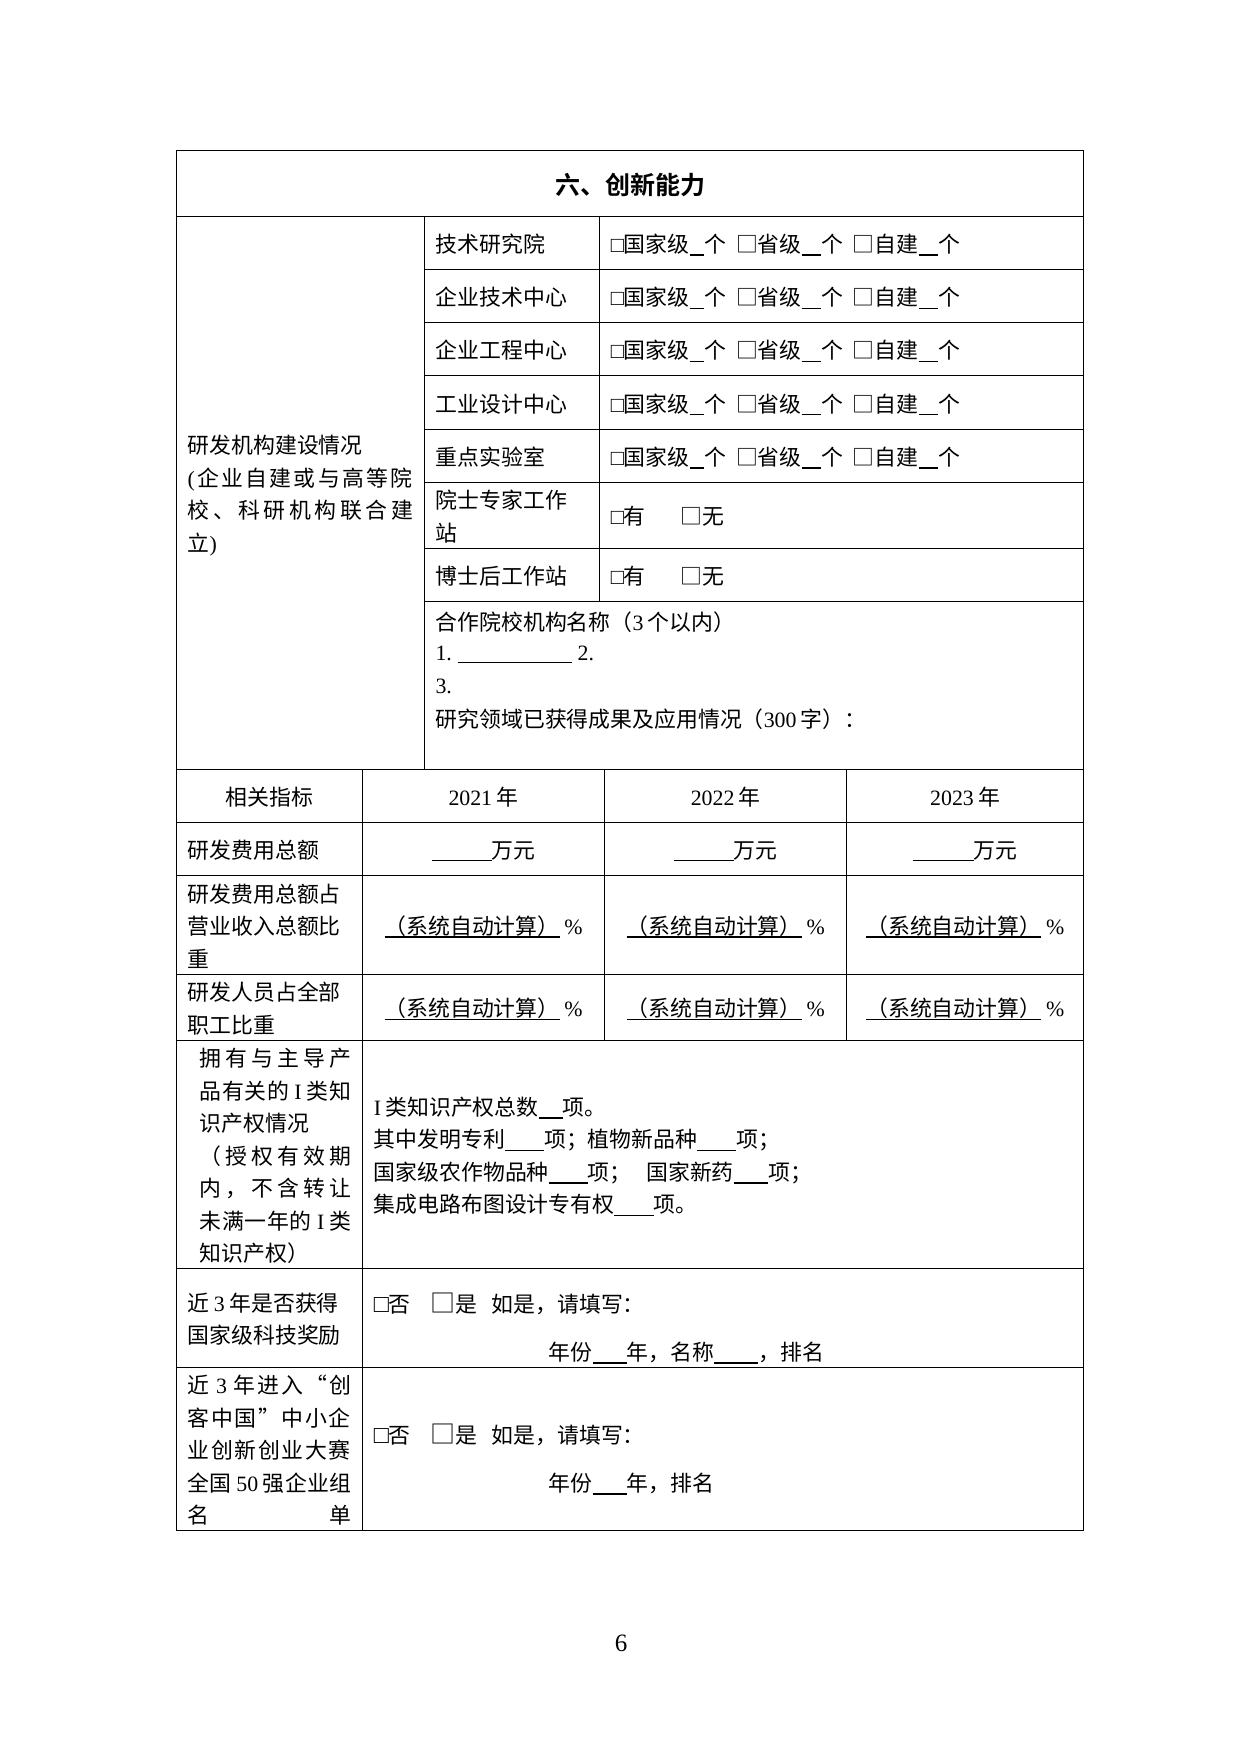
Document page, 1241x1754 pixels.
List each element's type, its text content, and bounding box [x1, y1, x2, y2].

table_cell 研发人员占全部职工比重 [177, 975, 362, 1040]
table_cell 技术研究院 [425, 217, 599, 269]
table_cell □国家级 个 □省级 个 □自建 个 [600, 430, 1083, 482]
table_cell 万元 [847, 823, 1083, 875]
table_cell 万元 [605, 823, 846, 875]
table_cell □有 □无 [600, 483, 1083, 548]
table_cell （系统自动计算） % [605, 975, 846, 1040]
table_cell 六、创新能力 [177, 151, 1083, 216]
table_cell □否 □是 如是，请填写： 年份 年，名称 ，排名 [363, 1269, 1083, 1367]
table_cell 研发机构建设情况 (企业自建或与高等院校、科研机构联合建立) [177, 217, 424, 769]
table_cell 相关指标 [177, 770, 362, 822]
table_cell 博士后工作站 [425, 549, 599, 601]
table_cell 企业技术中心 [425, 270, 599, 322]
table_cell 近3年进入“创客中国”中小企业创新创业大赛全国50强企业组名单 [177, 1368, 362, 1530]
table_cell 2022年 [605, 770, 846, 822]
table_cell □国家级 个 □省级 个 □自建 个 [600, 323, 1083, 375]
table_cell □国家级 个 □省级 个 □自建 个 [600, 217, 1083, 269]
table_cell 工业设计中心 [425, 376, 599, 428]
table_cell □国家级 个 □省级 个 □自建 个 [600, 270, 1083, 322]
table_cell □国家级 个 □省级 个 □自建 个 [600, 376, 1083, 428]
table_cell 2023年 [847, 770, 1083, 822]
table_cell □否 □是 如是，请填写： 年份 年，排名 [363, 1368, 1083, 1530]
table_cell 企业工程中心 [425, 323, 599, 375]
table_cell （系统自动计算） % [847, 876, 1083, 974]
table_cell 拥有与主导产品有关的I类知识产权情况 （授权有效期内，不含转让未满一年的I类知识产权） [177, 1041, 362, 1268]
table_cell （系统自动计算） % [847, 975, 1083, 1040]
table_cell 近3年是否获得国家级科技奖励 [177, 1269, 362, 1367]
table_cell 研发费用总额占营业收入总额比重 [177, 876, 362, 974]
table_cell （系统自动计算） % [605, 876, 846, 974]
table_cell （系统自动计算） % [363, 876, 604, 974]
table_cell （系统自动计算） % [363, 975, 604, 1040]
table_cell I类知识产权总数 项。 其中发明专利 项；植物新品种 项； 国家级农作物品种 项； 国家新药 项； 集成电路布图设计专有权 项。 [363, 1041, 1083, 1268]
table_cell 院士专家工作站 [425, 483, 599, 548]
table_cell 合作院校机构名称（3个以内） 1. 2. 3. 研究领域已获得成果及应用情况（300字）： [425, 602, 1083, 769]
table_cell 重点实验室 [425, 430, 599, 482]
table_cell 研发费用总额 [177, 823, 362, 875]
table_cell □有 □无 [600, 549, 1083, 601]
table_cell 2021年 [363, 770, 604, 822]
table_cell 万元 [363, 823, 604, 875]
